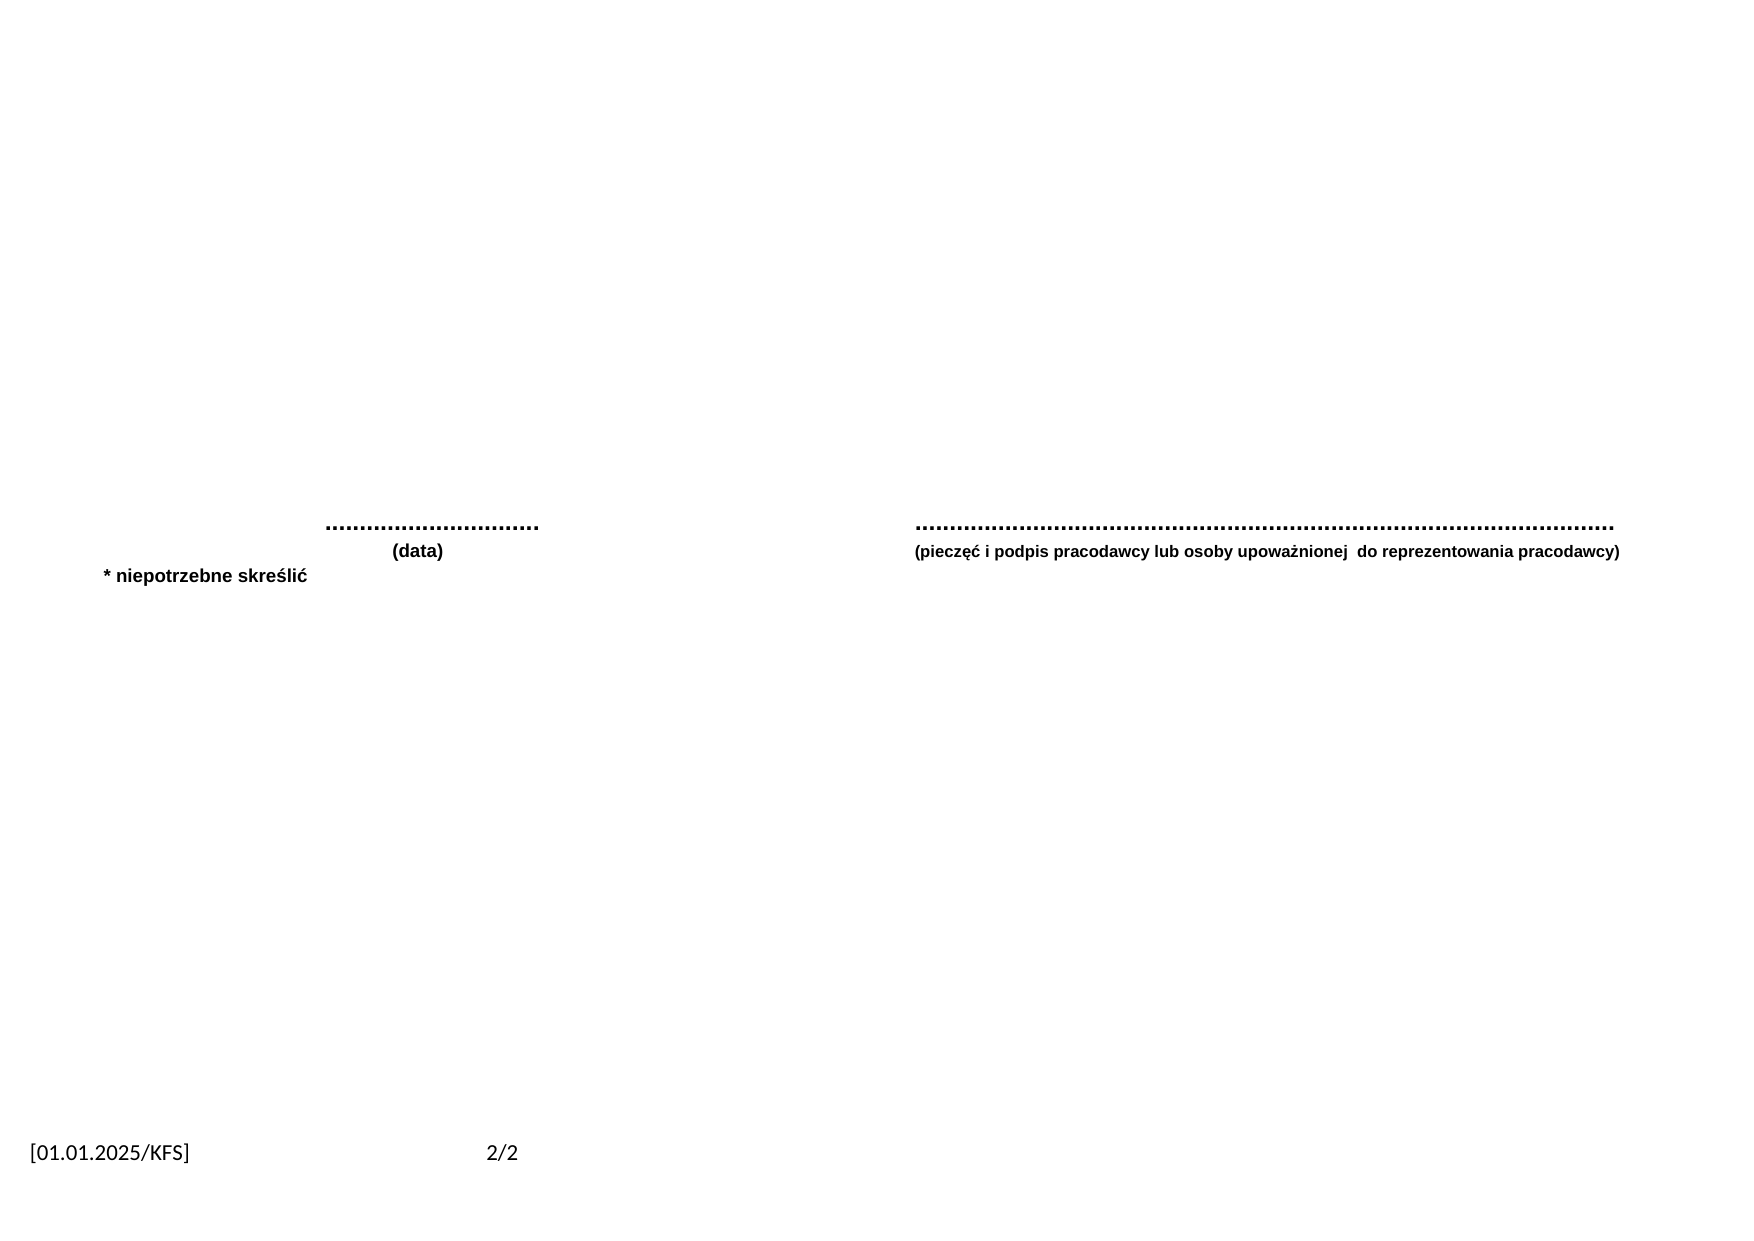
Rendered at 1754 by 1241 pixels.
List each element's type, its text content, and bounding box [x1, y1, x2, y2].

text * niepotrzebne skreślić [29, 564, 1680, 586]
text ............................... ..................................................................................................... [251, 507, 1680, 535]
text (data) (pieczęć i podpis pracodawcy lub osoby upoważnionej do reprezentowania pracodawcy) [251, 540, 1680, 561]
